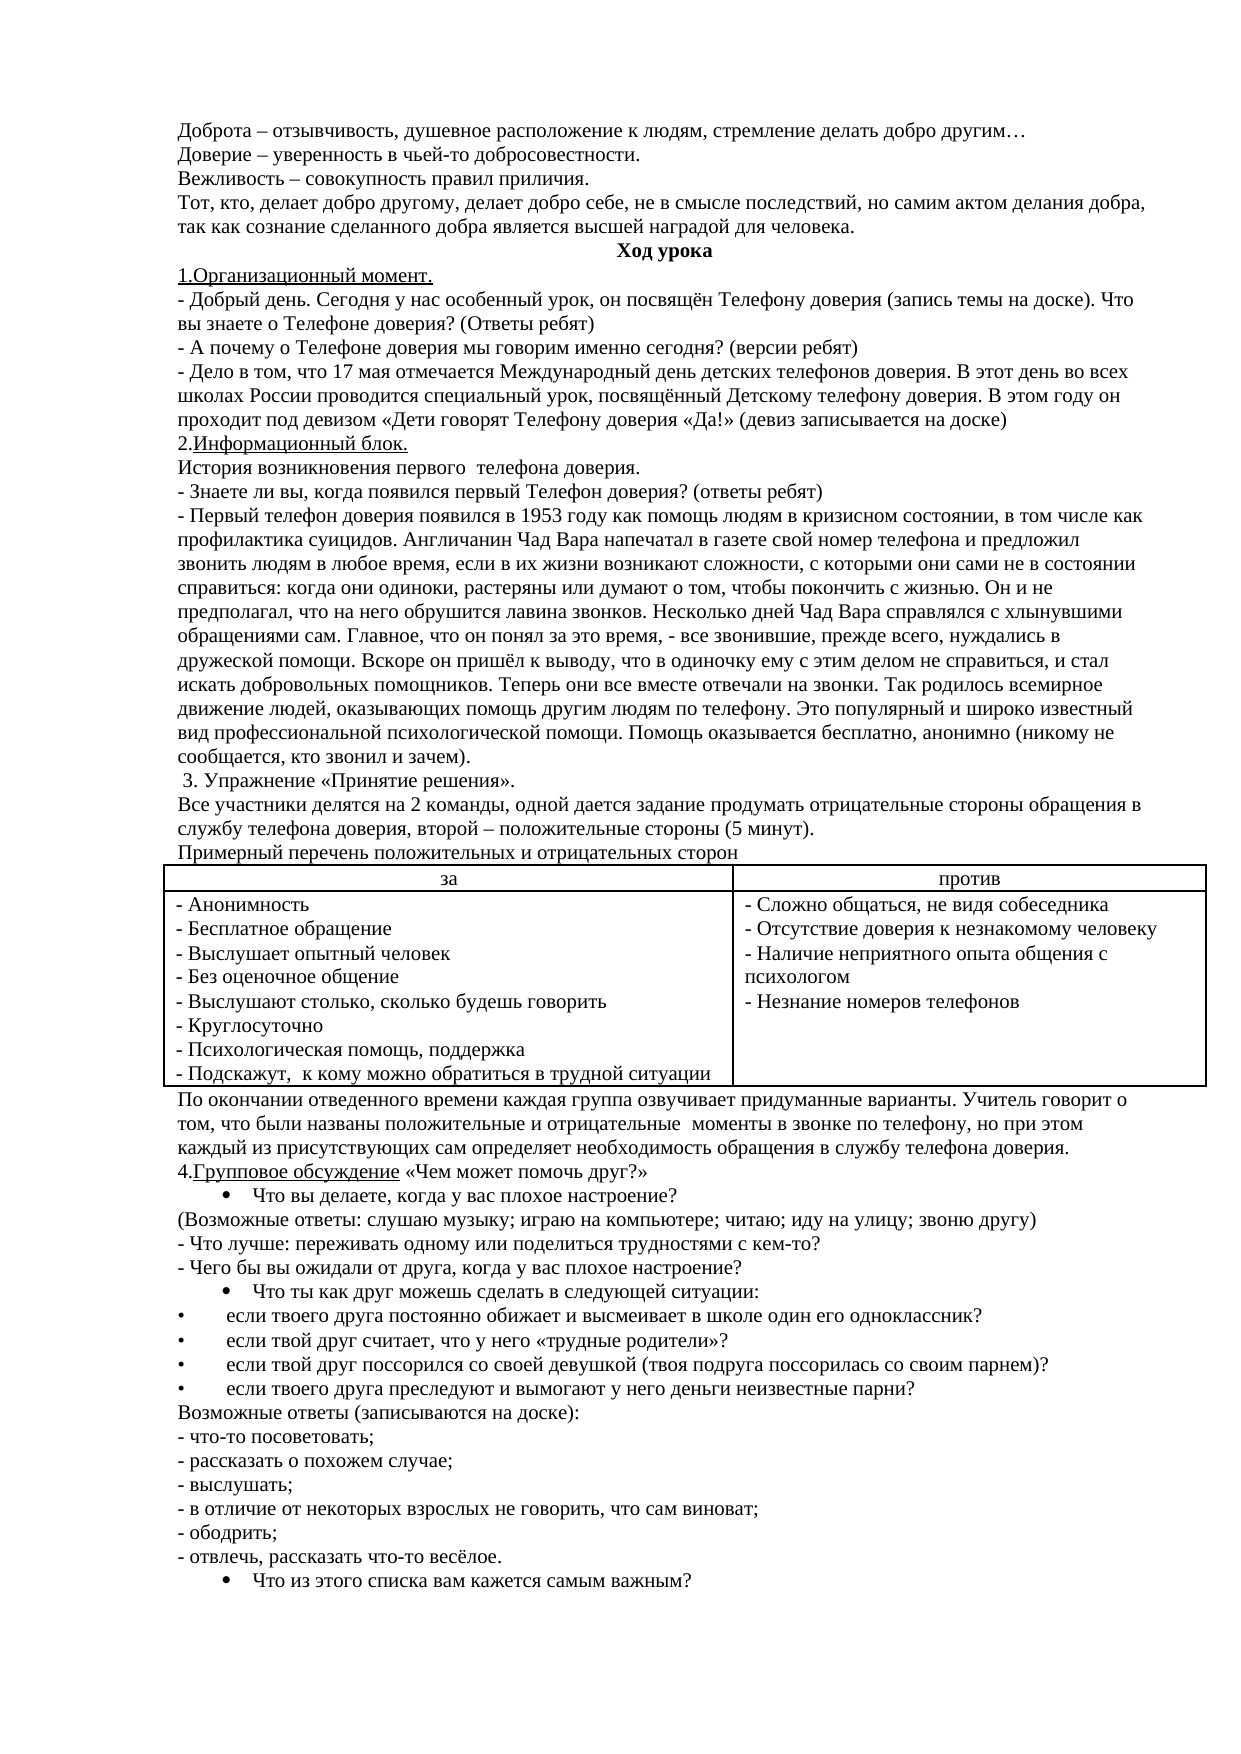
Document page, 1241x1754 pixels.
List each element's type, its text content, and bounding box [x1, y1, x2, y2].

table_header за [165, 866, 732, 890]
text - Первый телефон доверия появился в 1953 году как помощь людям в кризисном состоянии, в том числе как профилактика суицидов. Англичанин Чад Вара напечатал в газете свой номер телефона и предложил звонить людям в любое время, если в их жизни возникают сложности, с которыми они сами не в состоянии справиться: когда они одиноки, растеряны или думают о том, чтобы покончить с жизнью. Он и не предполагал, что на него обрушится лавина звонков. Несколько дней Чад Вара справлялся с хлынувшими обращениями сам. Главное, что он понял за это время, - все звонившие, прежде всего, нуждались в дружеской помощи. Вскоре он пришёл к выводу, что в одиночку ему с этим делом не справиться, и стал искать добровольных помощников. Теперь они все вместе отвечали на звонки. Так родилось всемирное движение людей, оказывающих помощь другим людям по телефону. Это популярный и широко известный вид профессиональной психологической помощи. Помощь оказывается бесплатно, анонимно (никому не сообщается, кто звонил и зачем). [177, 503, 1152, 768]
text 4.Групповое обсуждение «Чем может помочь друг?» [177, 1159, 1152, 1183]
text • если твой друг поссорился со своей девушкой (твоя подруга поссорилась со своим парнем)? [177, 1352, 1152, 1376]
text - А почему о Телефоне доверия мы говорим именно сегодня? (версии ребят) [177, 335, 1152, 359]
text • если твой друг считает, что у него «трудные родители»? [177, 1327, 1152, 1352]
list Что из этого списка вам кажется самым важным? [223, 1568, 1152, 1592]
text Вежливость – совокупность правил приличия. [177, 166, 1152, 190]
text - выслушать; [177, 1472, 1152, 1496]
text Все участники делятся на 2 команды, одной дается задание продумать отрицательные стороны обращения в службу телефона доверия, второй – положительные стороны (5 минут). [177, 792, 1152, 840]
text • если твоего друга преследуют и вымогают у него деньги неизвестные парни? [177, 1376, 1152, 1400]
table_cell - Сложно общаться, не видя собеседника - Отсутствие доверия к незнакомому человеку - Наличие неприятного опыта общения с психологом - Незнание номеров телефонов [734, 892, 1205, 1085]
text - в отличие от некоторых взрослых не говорить, что сам виноват; [177, 1496, 1152, 1520]
table_cell - Анонимность - Бесплатное обращение - Выслушает опытный человек - Без оценочное общение - Выслушают столько, сколько будешь говорить - Круглосуточно - Психологическая помощь, поддержка - Подскажут, к кому можно обратиться в трудной ситуации [165, 892, 732, 1085]
text 2.Информационный блок. [177, 431, 1152, 455]
text - Дело в том, что 17 мая отмечается Международный день детских телефонов доверия. В этот день во всех школах России проводится специальный урок, посвящённый Детскому телефону доверия. В этом году он проходит под девизом «Дети говорят Телефону доверия «Да!» (девиз записывается на доске) [177, 359, 1152, 431]
text (Возможные ответы: слушаю музыку; играю на компьютере; читаю; иду на улицу; звоню другу) [177, 1207, 1152, 1231]
text Доброта – отзывчивость, душевное расположение к людям, стремление делать добро другим… [177, 118, 1152, 142]
text - Добрый день. Сегодня у нас особенный урок, он посвящён Телефону доверия (запись темы на доске). Что вы знаете о Телефоне доверия? (Ответы ребят) [177, 287, 1152, 335]
text Тот, кто, делает добро другому, делает добро себе, не в смысле последствий, но самим актом делания добра, так как сознание сделанного добра является высшей наградой для человека. [177, 190, 1152, 238]
text • если твоего друга постоянно обижает и высмеивает в школе один его одноклассник? [177, 1303, 1152, 1327]
text По окончании отведенного времени каждая группа озвучивает придуманные варианты. Учитель говорит о том, что были названы положительные и отрицательные моменты в звонке по телефону, но при этом каждый из присутствующих сам определяет необходимость обращения в службу телефона доверия. [177, 1087, 1152, 1159]
text - Знаете ли вы, когда появился первый Телефон доверия? (ответы ребят) [177, 479, 1152, 503]
text Примерный перечень положительных и отрицательных сторон [177, 840, 1152, 864]
text - рассказать о похожем случае; [177, 1448, 1152, 1472]
list Что вы делаете, когда у вас плохое настроение? [223, 1183, 1152, 1207]
text 1.Организационный момент. [177, 262, 1152, 287]
text - что-то посоветовать; [177, 1424, 1152, 1448]
text Ход урока [177, 238, 1152, 262]
text История возникновения первого телефона доверия. [177, 455, 1152, 479]
text - отвлечь, рассказать что-то весёлое. [177, 1544, 1152, 1568]
text 3. Упражнение «Принятие решения». [177, 768, 1152, 792]
text Возможные ответы (записываются на доске): [177, 1400, 1152, 1424]
text - Что лучше: переживать одному или поделиться трудностями с кем-то? [177, 1231, 1152, 1255]
text Доверие – уверенность в чьей-то добросовестности. [177, 142, 1152, 166]
text - ободрить; [177, 1520, 1152, 1544]
text - Чего бы вы ожидали от друга, когда у вас плохое настроение? [177, 1255, 1152, 1279]
table_header против [734, 866, 1205, 890]
list Что ты как друг можешь сделать в следующей ситуации: [223, 1279, 1152, 1303]
